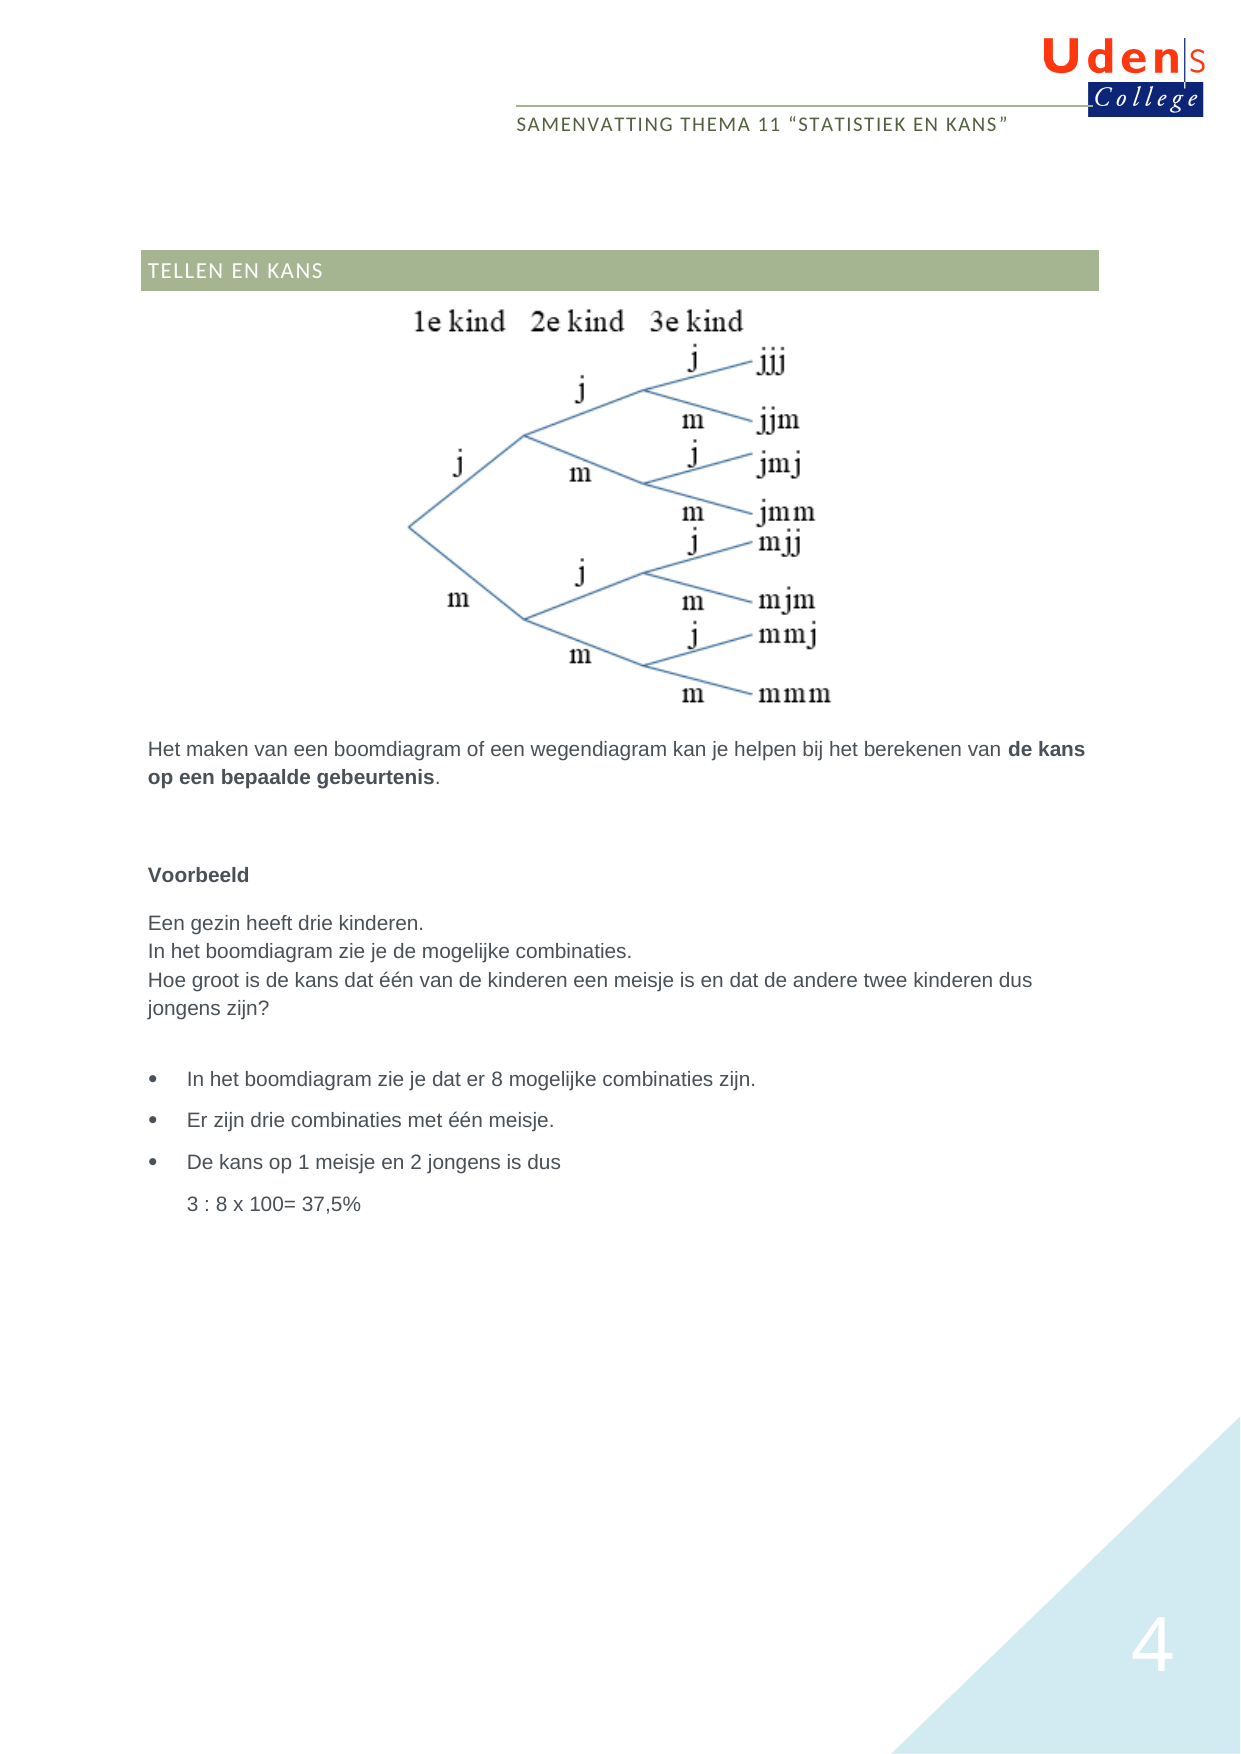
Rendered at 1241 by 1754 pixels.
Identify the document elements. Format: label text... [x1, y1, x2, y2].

list In het boomdiagram zie je dat er 8 mogelijke combinaties zijn. [149, 1049, 1093, 1090]
text Het maken van een boomdiagram of een wegendiagram kan je helpen bij het berekenen van de kans op een bepaalde gebeurtenis. [148, 732, 1093, 789]
picture [401, 305, 839, 712]
list Er zijn drie combinaties met één meisje. [149, 1090, 1093, 1132]
picture [1044, 38, 1205, 117]
text Voorbeeld [148, 858, 1093, 886]
list De kans op 1 meisje en 2 jongens is dus 3 : 8 x 100= 37,5% [149, 1132, 1093, 1215]
subtitle Tellen en kans [148, 257, 1093, 284]
text Een gezin heeft drie kinderen. In het boomdiagram zie je de mogelijke combinaties. Hoe groot is de kans dat één van de kinderen een meisje is en dat de andere twee kinderen dus jongens zijn? [148, 907, 1093, 1019]
